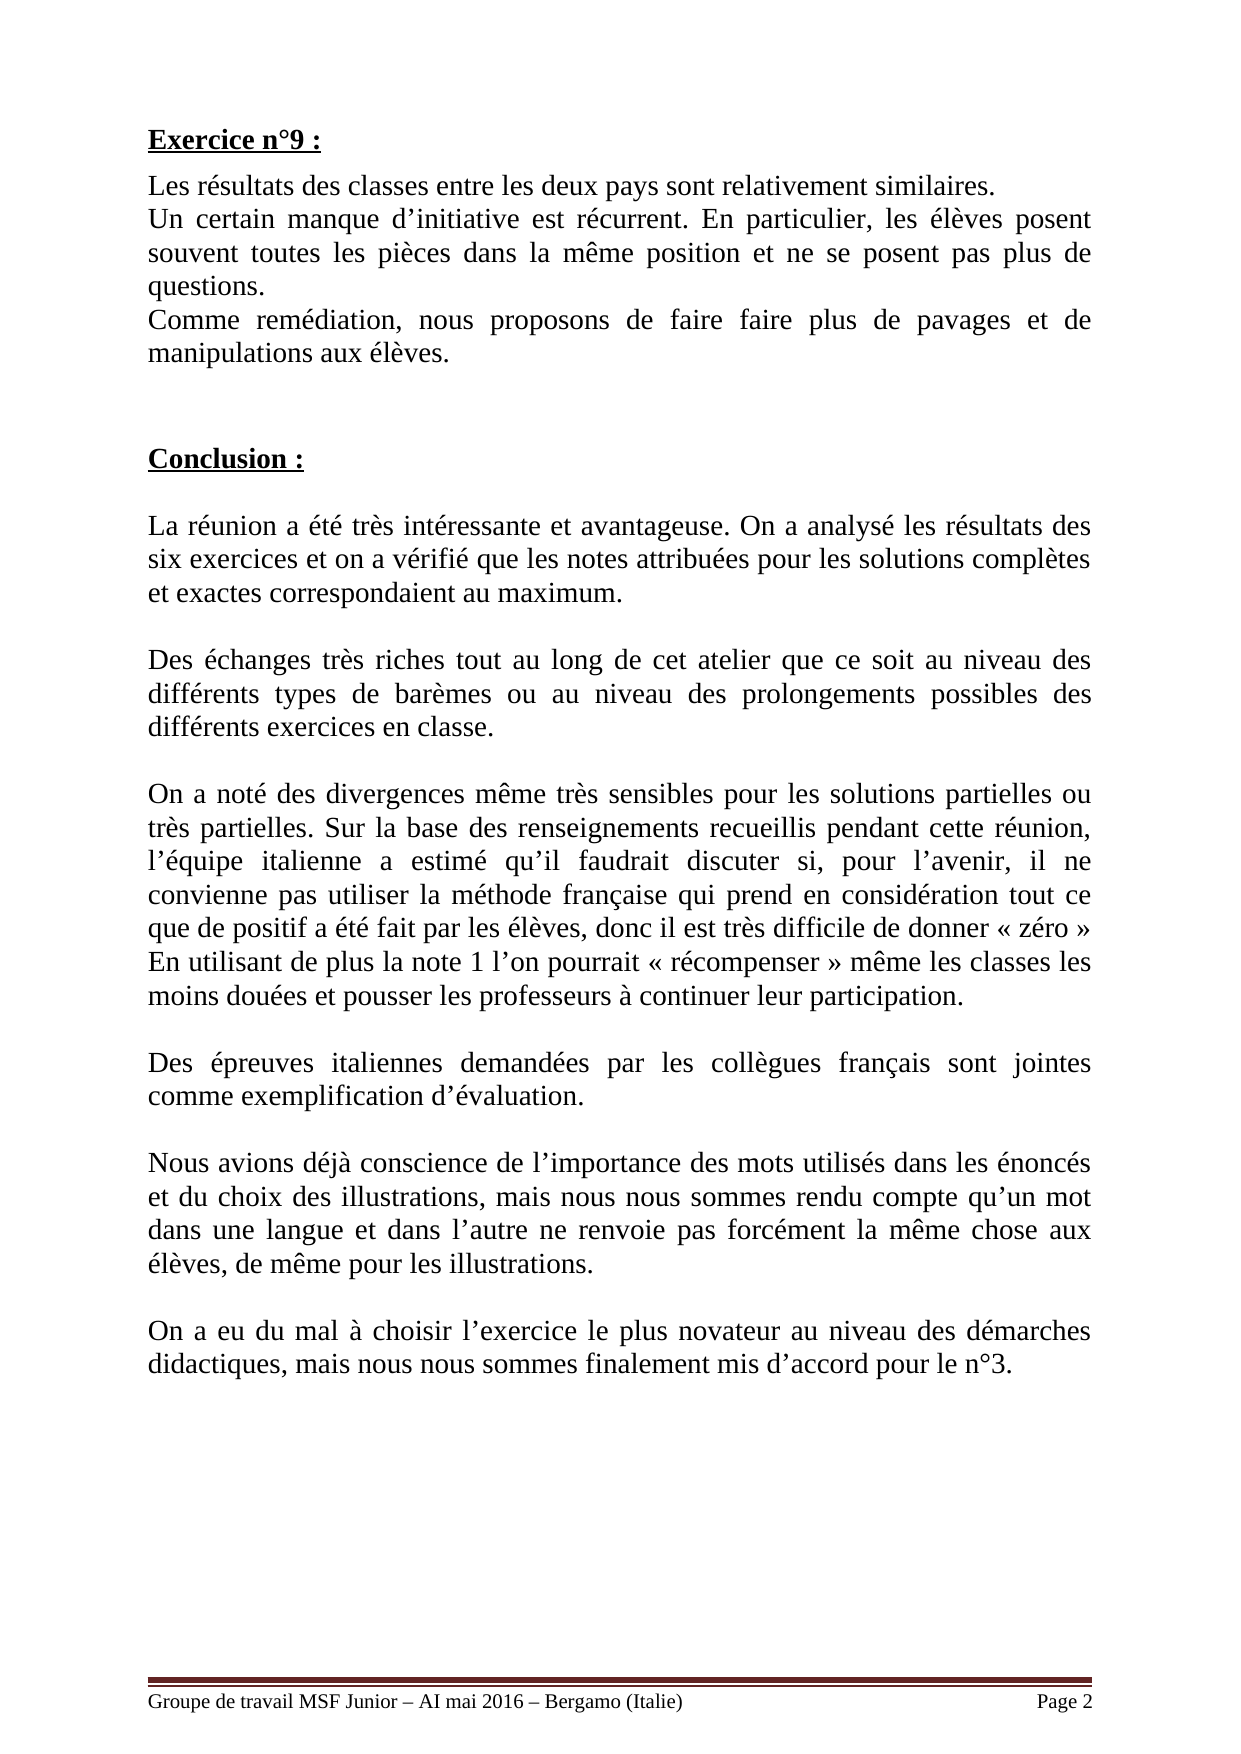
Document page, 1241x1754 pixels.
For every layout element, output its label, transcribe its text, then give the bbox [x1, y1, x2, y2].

text On a eu du mal à choisir l’exercice le plus novateur au niveau des démarches didactiques, mais nous nous sommes finalement mis d’accord pour le n°3. [148, 1313, 1092, 1380]
text Comme remédiation, nous proposons de faire faire plus de pavages et de manipulations aux élèves. [148, 302, 1092, 369]
text Un certain manque d’initiative est récurrent. En particulier, les élèves posent souvent toutes les pièces dans la même position et ne se posent pas plus de questions. [148, 201, 1092, 302]
text Des échanges très riches tout au long de cet atelier que ce soit au niveau des différents types de barèmes ou au niveau des prolongements possibles des différents exercices en classe. [148, 642, 1092, 743]
text Conclusion : [148, 441, 1092, 474]
text La réunion a été très intéressante et avantageuse. On a analysé les résultats des six exercices et on a vérifié que les notes attribuées pour les solutions complètes et exactes correspondaient au maximum. [148, 508, 1092, 609]
text On a noté des divergences même très sensibles pour les solutions partielles ou très partielles. Sur la base des renseignements recueillis pendant cette réunion, l’équipe italienne a estimé qu’il faudrait discuter si, pour l’avenir, il ne convienne pas utiliser la méthode française qui prend en considération tout ce que de positif a été fait par les élèves, donc il est très difficile de donner « zéro » En utilisant de plus la note 1 l’on pourrait « récompenser » même les classes les moins douées et pousser les professeurs à continuer leur participation. [148, 776, 1092, 1011]
text Nous avions déjà conscience de l’importance des mots utilisés dans les énoncés et du choix des illustrations, mais nous nous sommes rendu compte qu’un mot dans une langue et dans l’autre ne renvoie pas forcément la même chose aux élèves, de même pour les illustrations. [148, 1145, 1092, 1279]
text Des épreuves italiennes demandées par les collègues français sont jointes comme exemplification d’évaluation. [148, 1045, 1092, 1112]
text Exercice n°9 : [148, 122, 1092, 156]
text Les résultats des classes entre les deux pays sont relativement similaires. [148, 168, 1092, 201]
